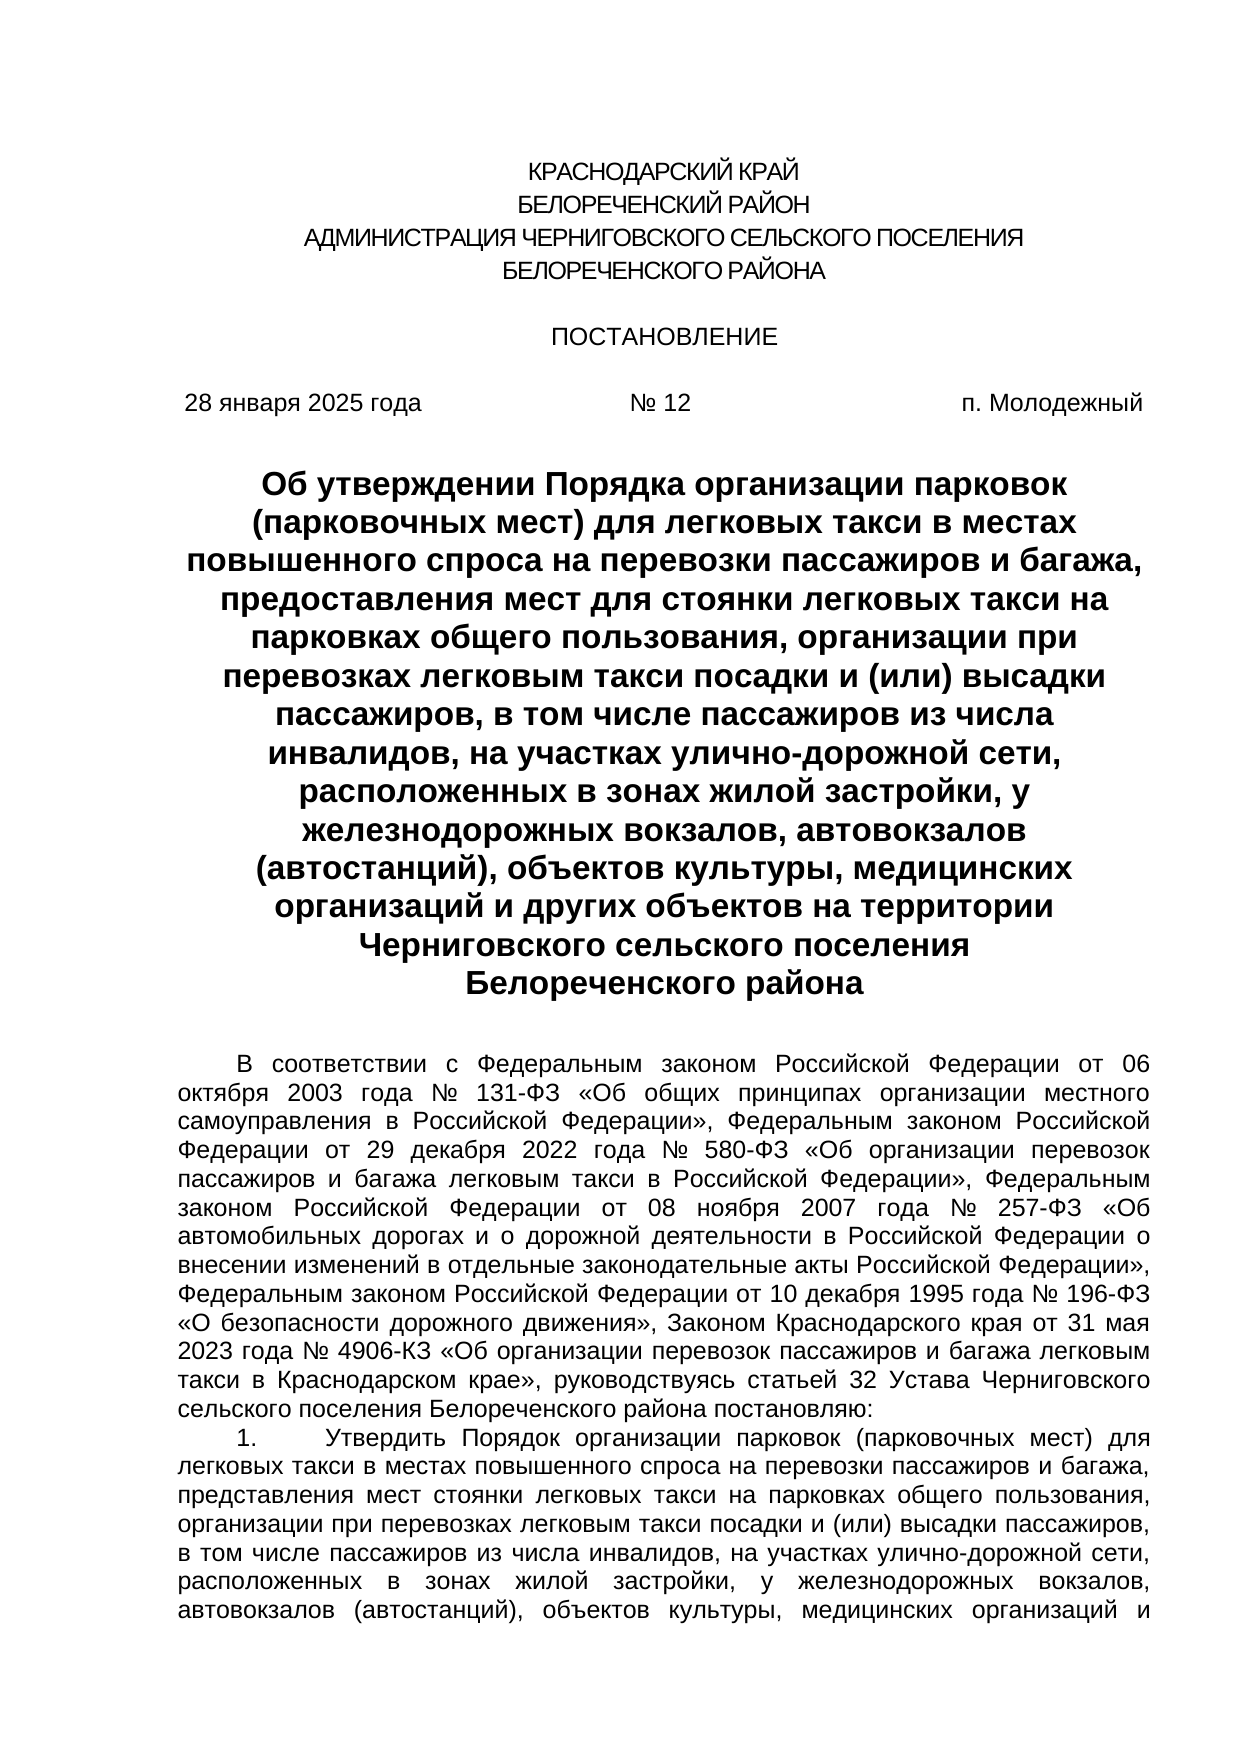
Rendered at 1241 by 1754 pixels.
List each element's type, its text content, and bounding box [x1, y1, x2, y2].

text КРАСНОДАРСКИЙ КРАЙ [177, 157, 1152, 185]
text БЕЛОРЕЧЕНСКОГО РАЙОНА [177, 256, 1152, 284]
text 28 января 2025 года № 12 п. Молодежный [177, 388, 1152, 417]
text БЕЛОРЕЧЕНСКИЙ РАЙОН [177, 190, 1152, 218]
text В соответствии с Федеральным законом Российской Федерации от 06 октября 2003 года № 131-ФЗ «Об общих принципах организации местного самоуправления в Российской Федерации», Федеральным законом Российской Федерации от 29 декабря 2022 года № 580-ФЗ «Об организации перевозок пассажиров и багажа легковым такси в Российской Федерации», Федеральным законом Российской Федерации от 08 ноября 2007 года № 257-ФЗ «Об автомобильных дорогах и о дорожной деятельности в Российской Федерации о внесении изменений в отдельные законодательные акты Российской Федерации», Федеральным законом Российской Федерации от 10 декабря 1995 года № 196-ФЗ «О безопасности дорожного движения», Законом Краснодарского края от 31 мая 2023 года № 4906-КЗ «Об организации перевозок пассажиров и багажа легковым такси в Краснодарском крае», руководствуясь статьей 32 Устава Черниговского сельского поселения Белореченского района постановляю: [177, 1049, 1152, 1423]
text Белореченского района [177, 963, 1152, 1002]
text ПОСТАНОВЛЕНИЕ [177, 322, 1152, 351]
text АДМИНИСТРАЦИЯ ЧЕРНИГОВСКОГО СЕЛЬСКОГО ПОСЕЛЕНИЯ [177, 223, 1152, 251]
text Об утверждении Порядка организации парковок (парковочных мест) для легковых такси в местах повышенного спроса на перевозки пассажиров и багажа, предоставления мест для стоянки легковых такси на парковках общего пользования, организации при перевозках легковым такси посадки и (или) высадки пассажиров, в том числе пассажиров из числа инвалидов, на участках улично-дорожной сети, расположенных в зонах жилой застройки, у железнодорожных вокзалов, автовокзалов (автостанций), объектов культуры, медицинских организаций и других объектов на территории Черниговского сельского поселения [177, 464, 1152, 963]
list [177, 1423, 1152, 1624]
